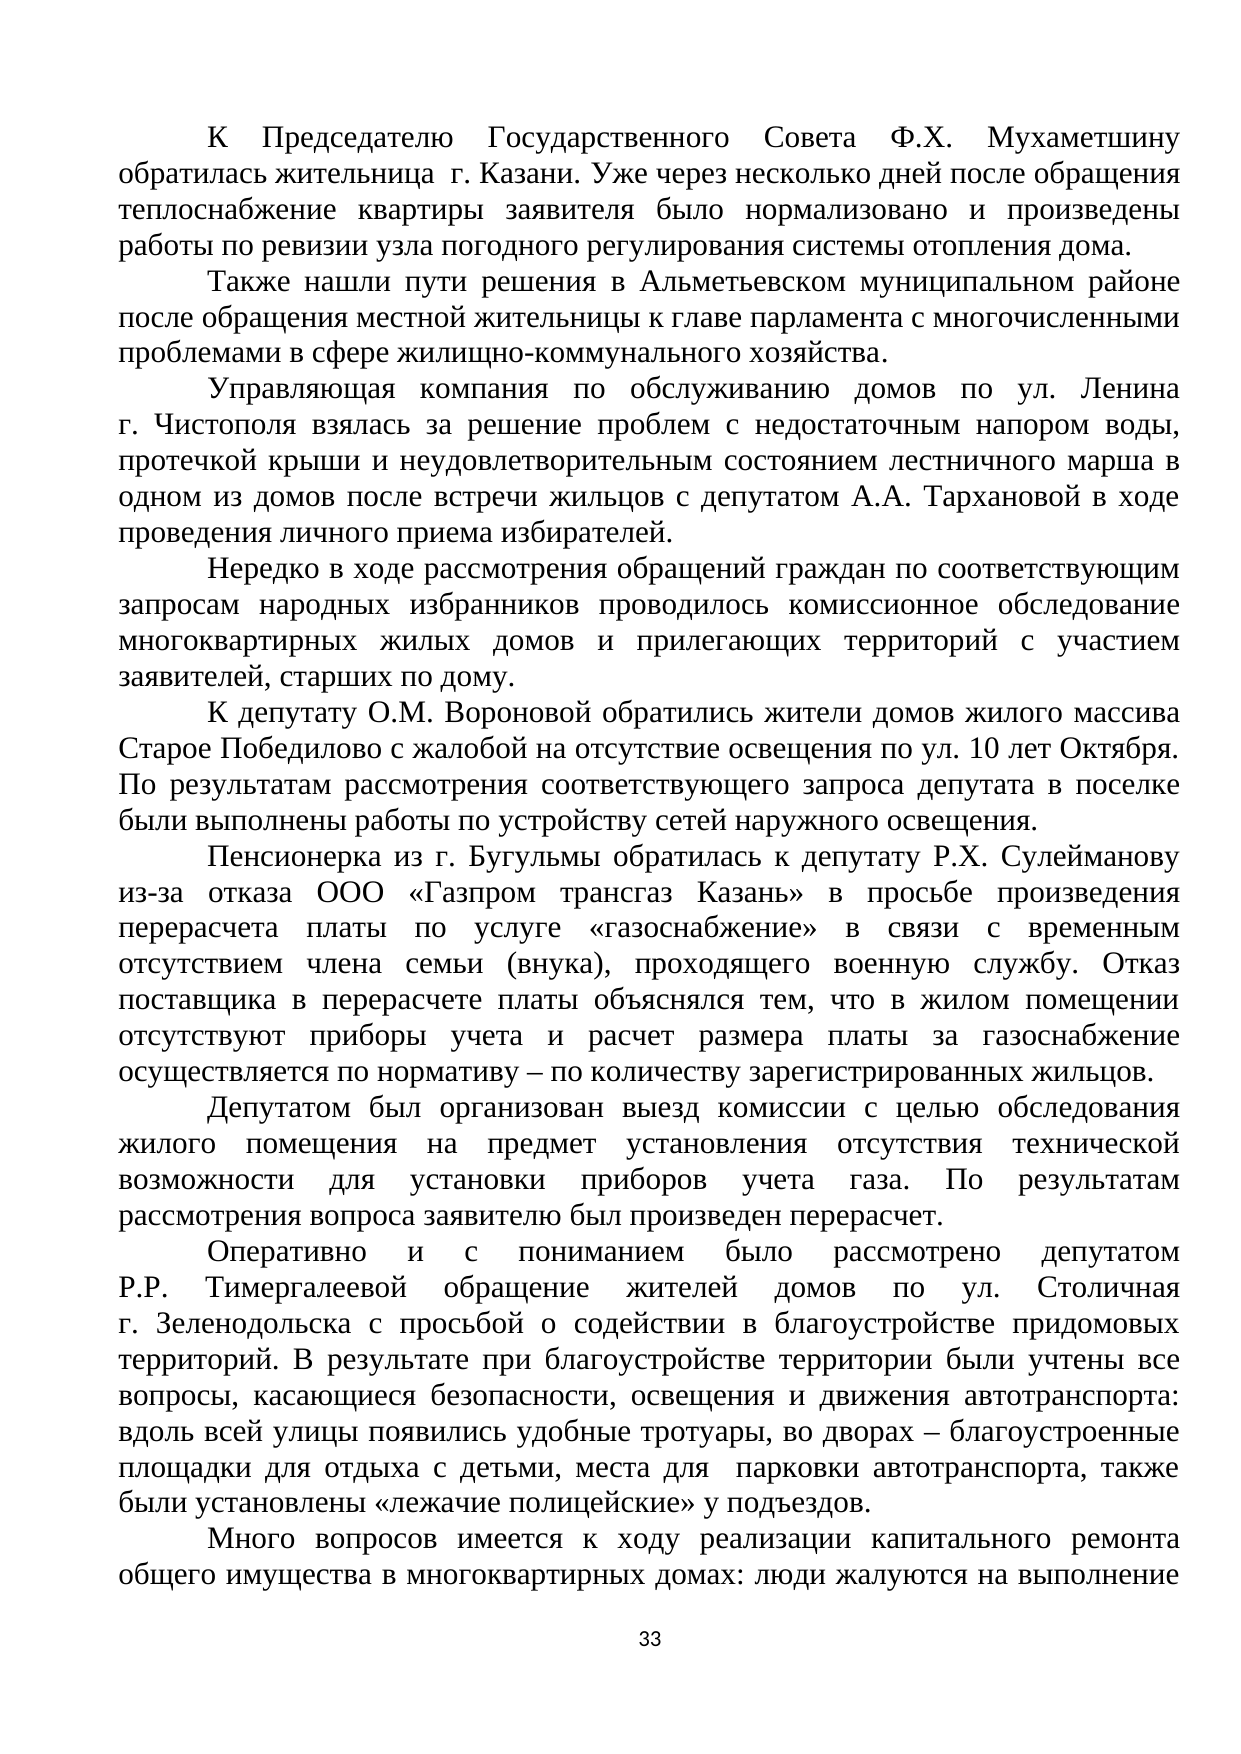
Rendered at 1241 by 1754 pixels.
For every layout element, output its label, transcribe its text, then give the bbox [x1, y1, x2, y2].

text К Председателю Государственного Совета Ф.Х. Мухаметшину обратилась жительница г. Казани. Уже через несколько дней после обращения теплоснабжение квартиры заявителя было нормализовано и произведены работы по ревизии узла погодного регулирования системы отопления дома. [118, 118, 1181, 262]
text Управляющая компания по обслуживанию домов по ул. Ленина г. Чистополя взялась за решение проблем с недостаточным напором воды, протечкой крыши и неудовлетворительным состоянием лестничного марша в одном из домов после встречи жильцов с депутатом А.А. Тархановой в ходе проведения личного приема избирателей. [118, 370, 1181, 549]
text Депутатом был организован выезд комиссии с целью обследования жилого помещения на предмет установления отсутствия технической возможности для установки приборов учета газа. По результатам рассмотрения вопроса заявителю был произведен перерасчет. [118, 1088, 1181, 1232]
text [118, 1520, 1181, 1592]
text Также нашли пути решения в Альметьевском муниципальном районе после обращения местной жительницы к главе парламента с многочисленными проблемами в сфере жилищно-коммунального хозяйства. [118, 262, 1181, 370]
text Пенсионерка из г. Бугульмы обратилась к депутату Р.Х. Сулейманову из-за отказа ООО «Газпром трансгаз Казань» в просьбе произведения перерасчета платы по услуге «газоснабжение» в связи с временным отсутствием члена семьи (внука), проходящего военную службу. Отказ поставщика в перерасчете платы объяснялся тем, что в жилом помещении отсутствуют приборы учета и расчет размера платы за газоснабжение осуществляется по нормативу – по количеству зарегистрированных жильцов. [118, 837, 1181, 1088]
text К депутату О.М. Вороновой обратились жители домов жилого массива Старое Победилово с жалобой на отсутствие освещения по ул. 10 лет Октября. По результатам рассмотрения соответствующего запроса депутата в поселке были выполнены работы по устройству сетей наружного освещения. [118, 693, 1181, 837]
text Оперативно и с пониманием было рассмотрено депутатом Р.Р. Тимергалеевой обращение жителей домов по ул. Столичная г. Зеленодольска с просьбой о содействии в благоустройстве придомовых территорий. В результате при благоустройстве территории были учтены все вопросы, касающиеся безопасности, освещения и движения автотранспорта: вдоль всей улицы появились удобные тротуары, во дворах – благоустроенные площадки для отдыха с детьми, места для парковки автотранспорта, также были установлены «лежачие полицейские» у подъездов. [118, 1232, 1181, 1520]
text Нередко в ходе рассмотрения обращений граждан по соответствующим запросам народных избранников проводилось комиссионное обследование многоквартирных жилых домов и прилегающих территорий с участием заявителей, старших по дому. [118, 549, 1181, 693]
